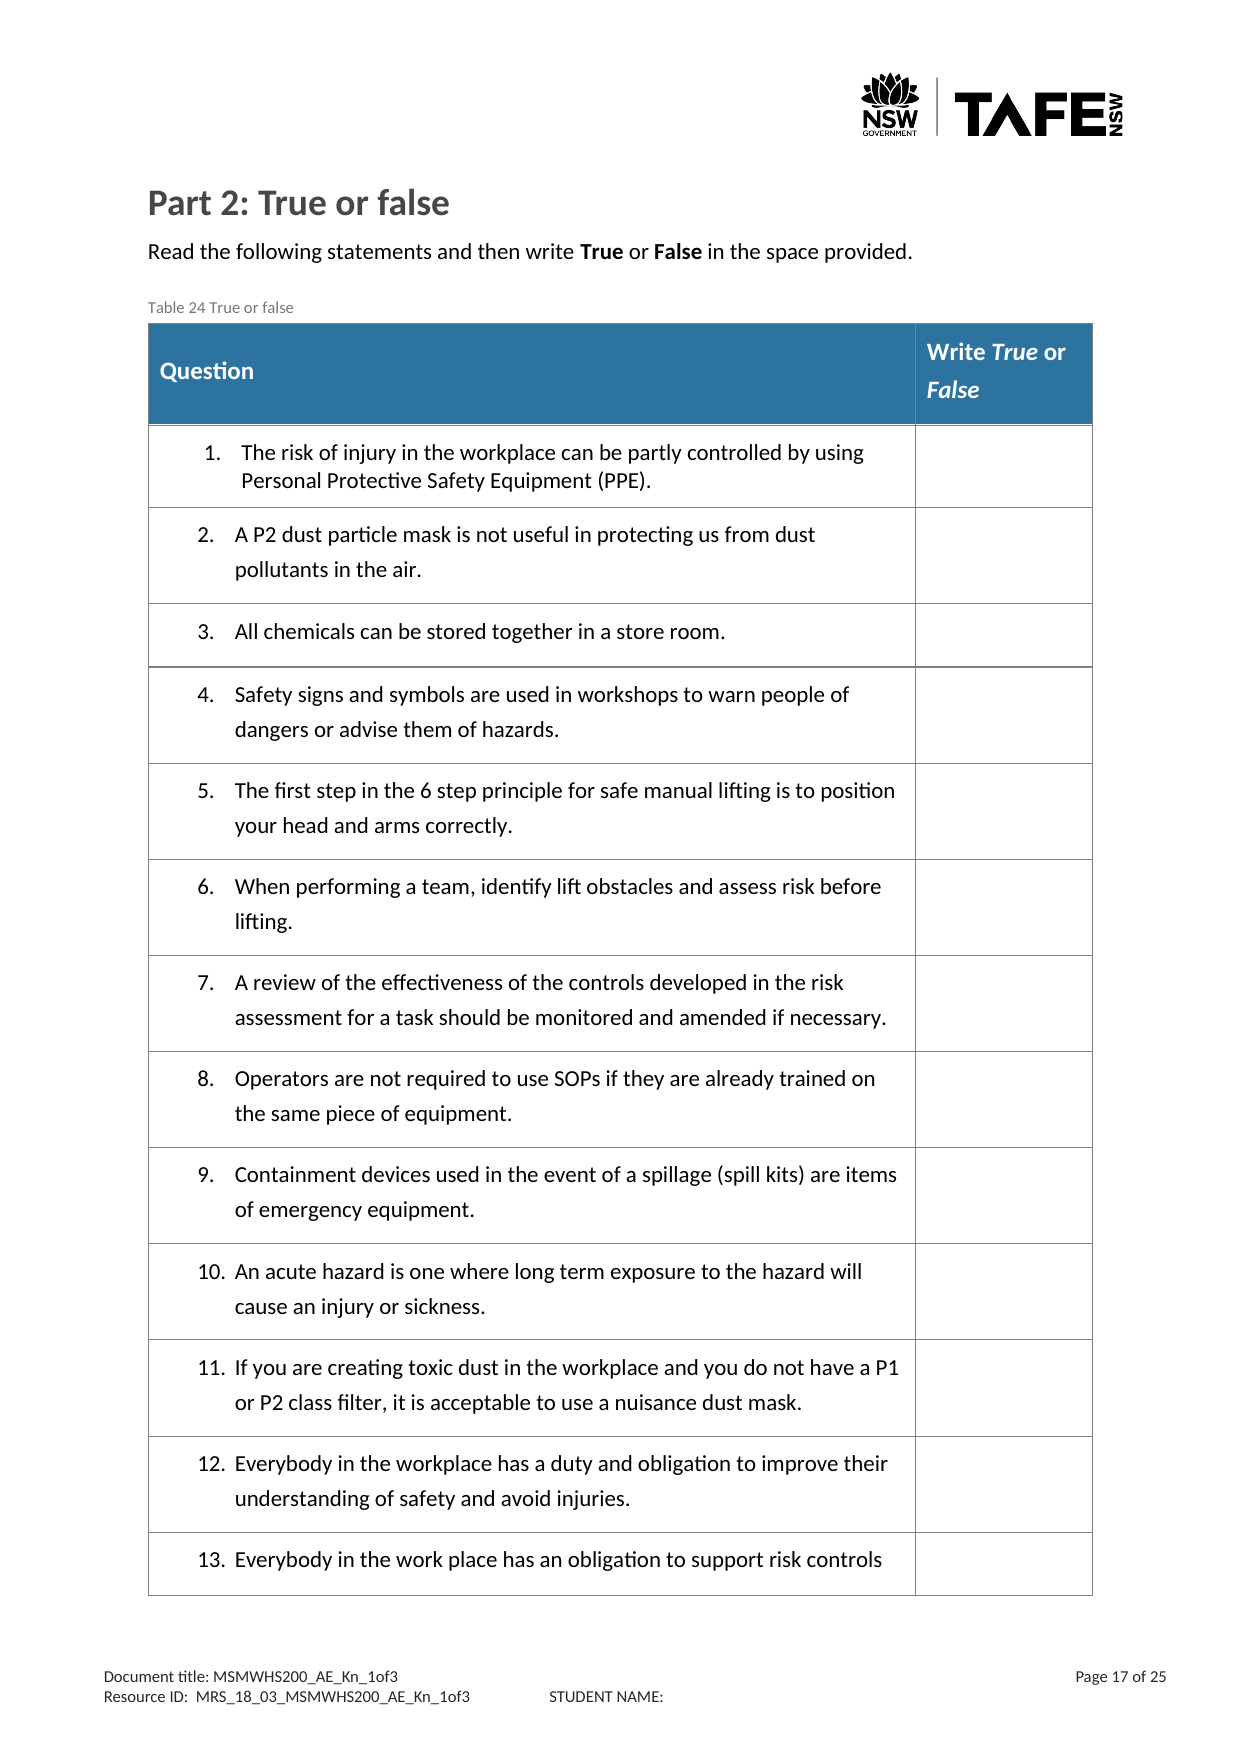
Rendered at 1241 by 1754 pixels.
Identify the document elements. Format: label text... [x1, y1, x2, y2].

table_cell [916, 1244, 1092, 1339]
table_cell A review of the effectiveness of the controls developed in the risk assessment for a task should be monitored and amended if necessary. [149, 956, 915, 1051]
table_cell [916, 604, 1092, 666]
subtitle Part 2: True or false [148, 179, 1093, 225]
table_cell [916, 426, 1092, 507]
table_header Write True or False [916, 324, 1092, 424]
table_cell Containment devices used in the event of a spillage (spill kits) are items of emergency equipment. [149, 1148, 915, 1243]
picture [861, 71, 1123, 137]
table_cell Operators are not required to use SOPs if they are already trained on the same piece of equipment. [149, 1052, 915, 1147]
table_cell [916, 1533, 1092, 1595]
text Table 24 True or false [148, 297, 1093, 318]
table_cell [916, 1437, 1092, 1532]
table_cell All chemicals can be stored together in a store room. [149, 604, 915, 666]
table_header Question [149, 324, 915, 424]
table_cell The risk of injury in the workplace can be partly controlled by using Personal Protective Safety Equipment (PPE). [149, 426, 915, 507]
table_cell An acute hazard is one where long term exposure to the hazard will cause an injury or sickness. [149, 1244, 915, 1339]
table_cell [916, 508, 1092, 603]
table_cell When performing a team, identify lift obstacles and assess risk before lifting. [149, 860, 915, 955]
table_cell [916, 860, 1092, 955]
table_cell [916, 668, 1092, 762]
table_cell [149, 1533, 915, 1595]
table_cell [916, 956, 1092, 1051]
table_cell Safety signs and symbols are used in workshops to warn people of dangers or advise them of hazards. [149, 668, 915, 762]
table_cell [916, 1340, 1092, 1436]
table_cell If you are creating toxic dust in the workplace and you do not have a P1 or P2 class filter, it is acceptable to use a nuisance dust mask. [149, 1340, 915, 1436]
table_cell [916, 764, 1092, 859]
table_cell Everybody in the workplace has a duty and obligation to improve their understanding of safety and avoid injuries. [149, 1437, 915, 1532]
table_cell [916, 1052, 1092, 1147]
table_cell The first step in the 6 step principle for safe manual lifting is to position your head and arms correctly. [149, 764, 915, 859]
text Read the following statements and then write True or False in the space provided. [148, 237, 1093, 265]
table_cell [916, 1148, 1092, 1243]
table_cell A P2 dust particle mask is not useful in protecting us from dust pollutants in the air. [149, 508, 915, 603]
